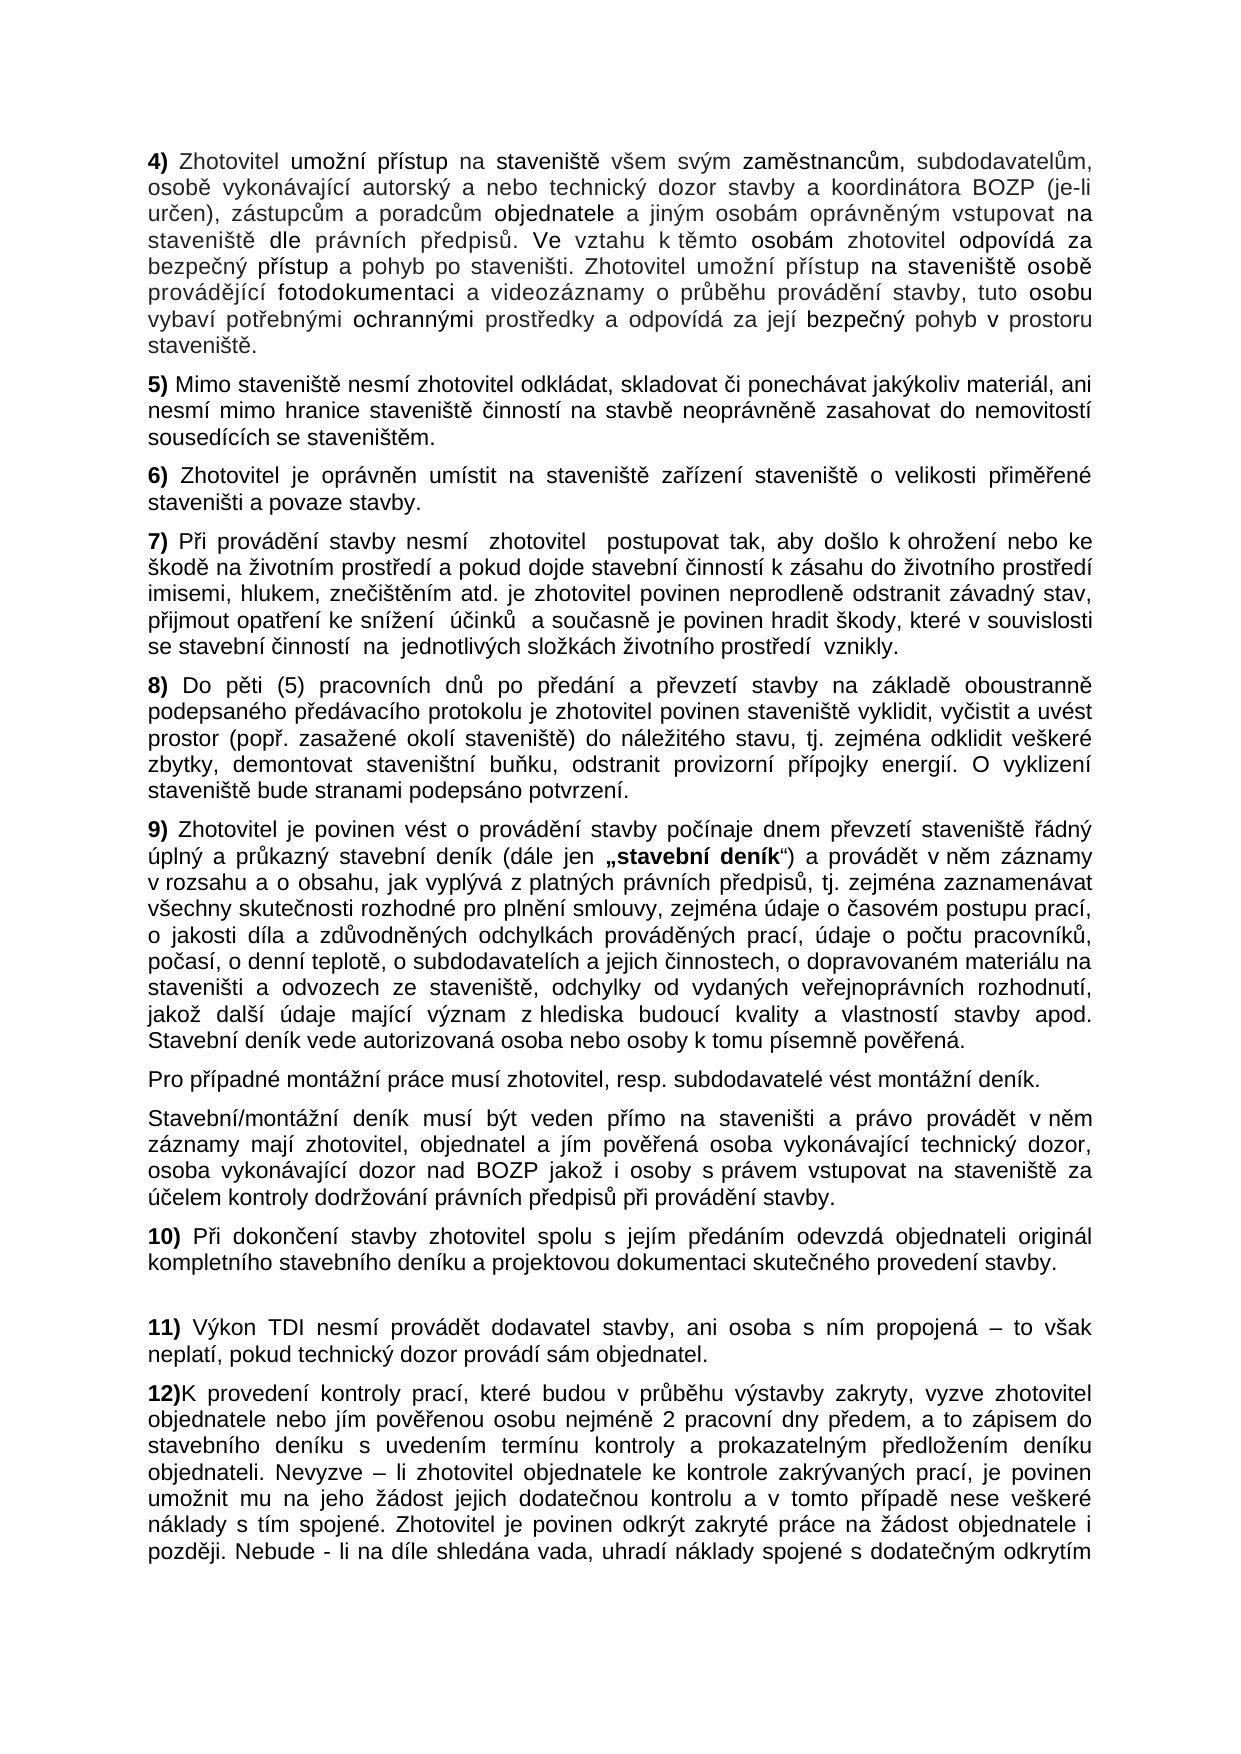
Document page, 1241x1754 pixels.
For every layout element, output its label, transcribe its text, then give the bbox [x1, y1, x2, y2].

text 4) Zhotovitel umožní přístup na staveniště všem svým zaměstnancům, subdodavatelům, osobě vykonávající autorský a nebo technický dozor stavby a koordinátora BOZP (je-li určen), zástupcům a poradcům objednatele a jiným osobám oprávněným vstupovat na staveniště dle právních předpisů. Ve vztahu k těmto osobám zhotovitel odpovídá za bezpečný přístup a pohyb po staveništi. Zhotovitel umožní přístup na staveniště osobě provádějící fotodokumentaci a videozáznamy o průběhu provádění stavby, tuto osobu vybaví potřebnými ochrannými prostředky a odpovídá za její bezpečný pohyb v prostoru staveniště. [148, 148, 1093, 358]
text 7) Při provádění stavby nesmí zhotovitel postupovat tak, aby došlo k ohrožení nebo ke škodě na životním prostředí a pokud dojde stavební činností k zásahu do životního prostředí imisemi, hlukem, znečištěním atd. je zhotovitel povinen neprodleně odstranit závadný stav, přijmout opatření ke snížení účinků a současně je povinen hradit škody, které v souvislosti se stavební činností na jednotlivých složkách životního prostředí vznikly. [148, 528, 1093, 659]
text Stavební/montážní deník musí být veden přímo na staveništi a právo provádět v něm záznamy mají zhotovitel, objednatel a jím pověřená osoba vykonávající technický dozor, osoba vykonávající dozor nad BOZP jakož i osoby s právem vstupovat na staveniště za účelem kontroly dodržování právních předpisů při provádění stavby. [148, 1105, 1093, 1210]
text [148, 1379, 1093, 1564]
text 6) Zhotovitel je oprávněn umístit na staveniště zařízení staveniště o velikosti přiměřené staveništi a povaze stavby. [148, 462, 1093, 515]
text 10) Při dokončení stavby zhotovitel spolu s jejím předáním odevzdá objednateli originál kompletního stavebního deníku a projektovou dokumentaci skutečného provedení stavby. [148, 1223, 1093, 1275]
text 11) Výkon TDI nesmí provádět dodavatel stavby, ani osoba s ním propojená – to však neplatí, pokud technický dozor provádí sám objednatel. [148, 1314, 1093, 1367]
text 9) Zhotovitel je povinen vést o provádění stavby počínaje dnem převzetí staveniště řádný úplný a průkazný stavební deník (dále jen „stavební deník“) a provádět v něm záznamy v rozsahu a o obsahu, jak vyplývá z platných právních předpisů, tj. zejména zaznamenávat všechny skutečnosti rozhodné pro plnění smlouvy, zejména údaje o časovém postupu prací, o jakosti díla a zdůvodněných odchylkách prováděných prací, údaje o počtu pracovníků, počasí, o denní teplotě, o subdodavatelích a jejich činnostech, o dopravovaném materiálu na staveništi a odvozech ze staveniště, odchylky od vydaných veřejnoprávních rozhodnutí, jakož další údaje mající význam z hlediska budoucí kvality a vlastností stavby apod. Stavební deník vede autorizovaná osoba nebo osoby k tomu písemně pověřená. [148, 816, 1093, 1053]
text Pro případné montážní práce musí zhotovitel, resp. subdodavatelé vést montážní deník. [148, 1066, 1093, 1092]
text 5) Mimo staveniště nesmí zhotovitel odkládat, skladovat či ponechávat jakýkoliv materiál, ani nesmí mimo hranice staveniště činností na stavbě neoprávněně zasahovat do nemovitostí sousedících se staveništěm. [148, 371, 1093, 450]
text 8) Do pěti (5) pracovních dnů po předání a převzetí stavby na základě oboustranně podepsaného předávacího protokolu je zhotovitel povinen staveniště vyklidit, vyčistit a uvést prostor (popř. zasažené okolí staveniště) do náležitého stavu, tj. zejména odklidit veškeré zbytky, demontovat staveništní buňku, odstranit provizorní přípojky energií. O vyklizení staveniště bude stranami podepsáno potvrzení. [148, 672, 1093, 804]
